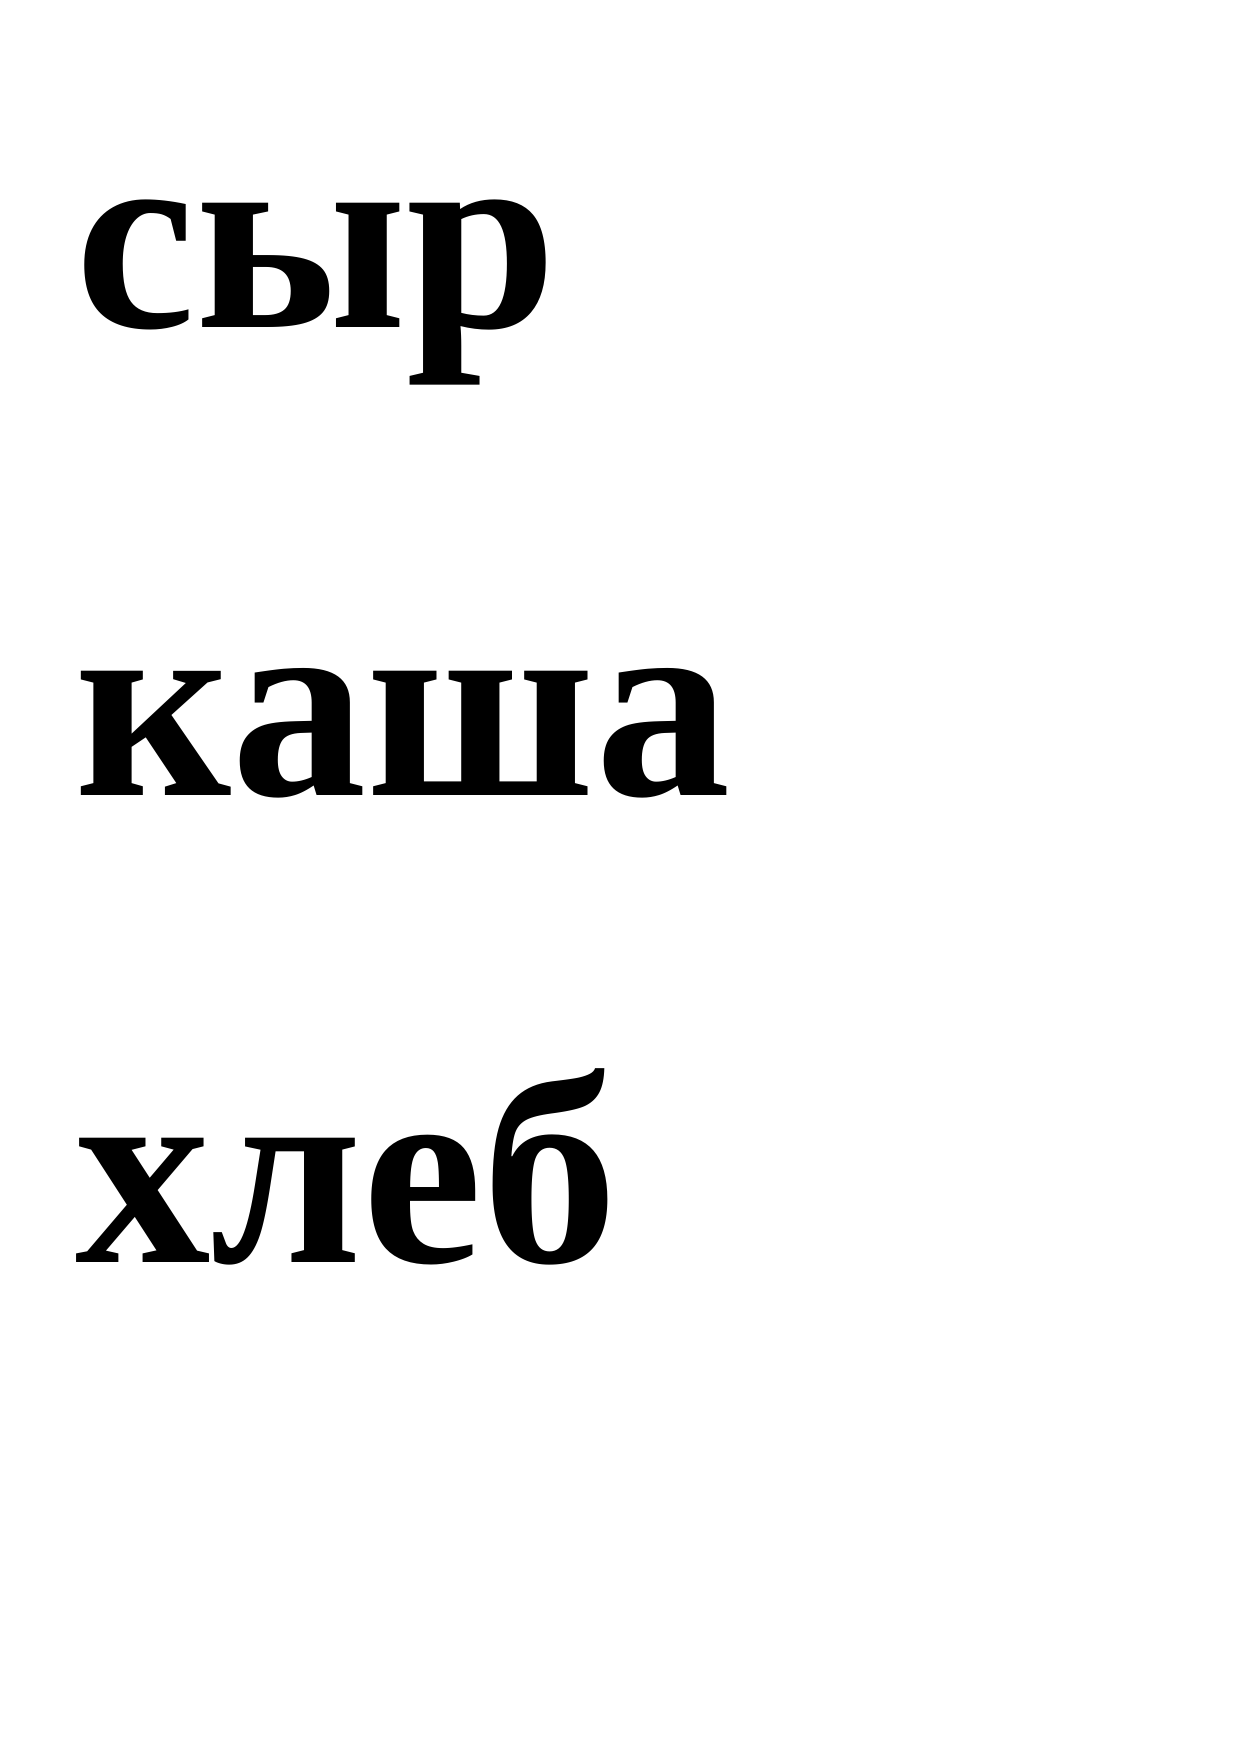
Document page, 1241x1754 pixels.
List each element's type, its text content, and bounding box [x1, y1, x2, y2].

text хлеб [75, 1009, 1165, 1321]
text каша [75, 542, 1165, 854]
text сыр [75, 75, 1165, 386]
